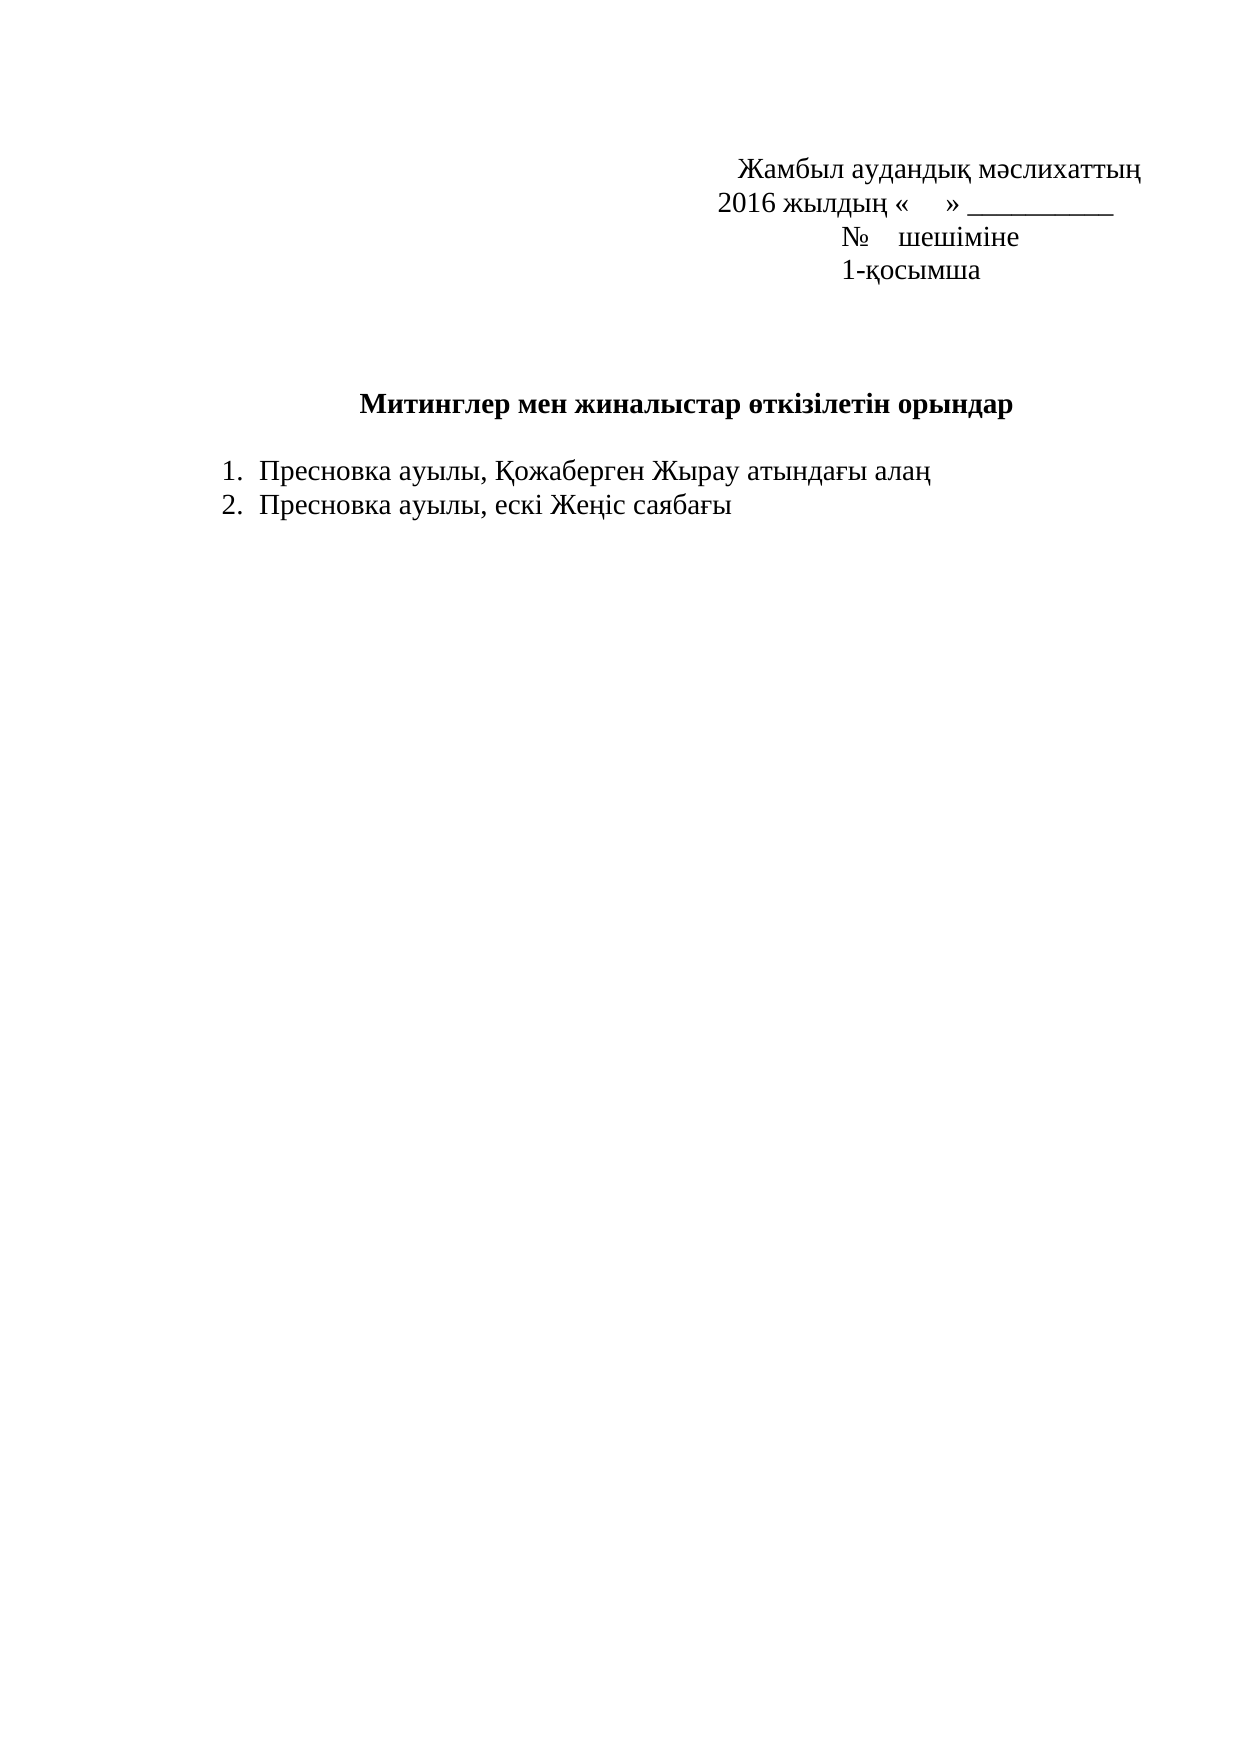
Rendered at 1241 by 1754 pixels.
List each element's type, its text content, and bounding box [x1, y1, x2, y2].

text 1-қосымша [148, 252, 1152, 286]
text № шешіміне [148, 219, 1152, 252]
list Пресновка ауылы, ескі Жеңіс саябағы [221, 487, 1152, 521]
list Пресновка ауылы, Қожаберген Жырау атындағы алаң [221, 453, 1152, 487]
text Митинглер мен жиналыстар өткізілетін орындар [148, 386, 1152, 420]
text Жамбыл аудандық мәслихаттың [148, 152, 1152, 185]
text 2016 жылдың « » __________ [148, 185, 1152, 219]
